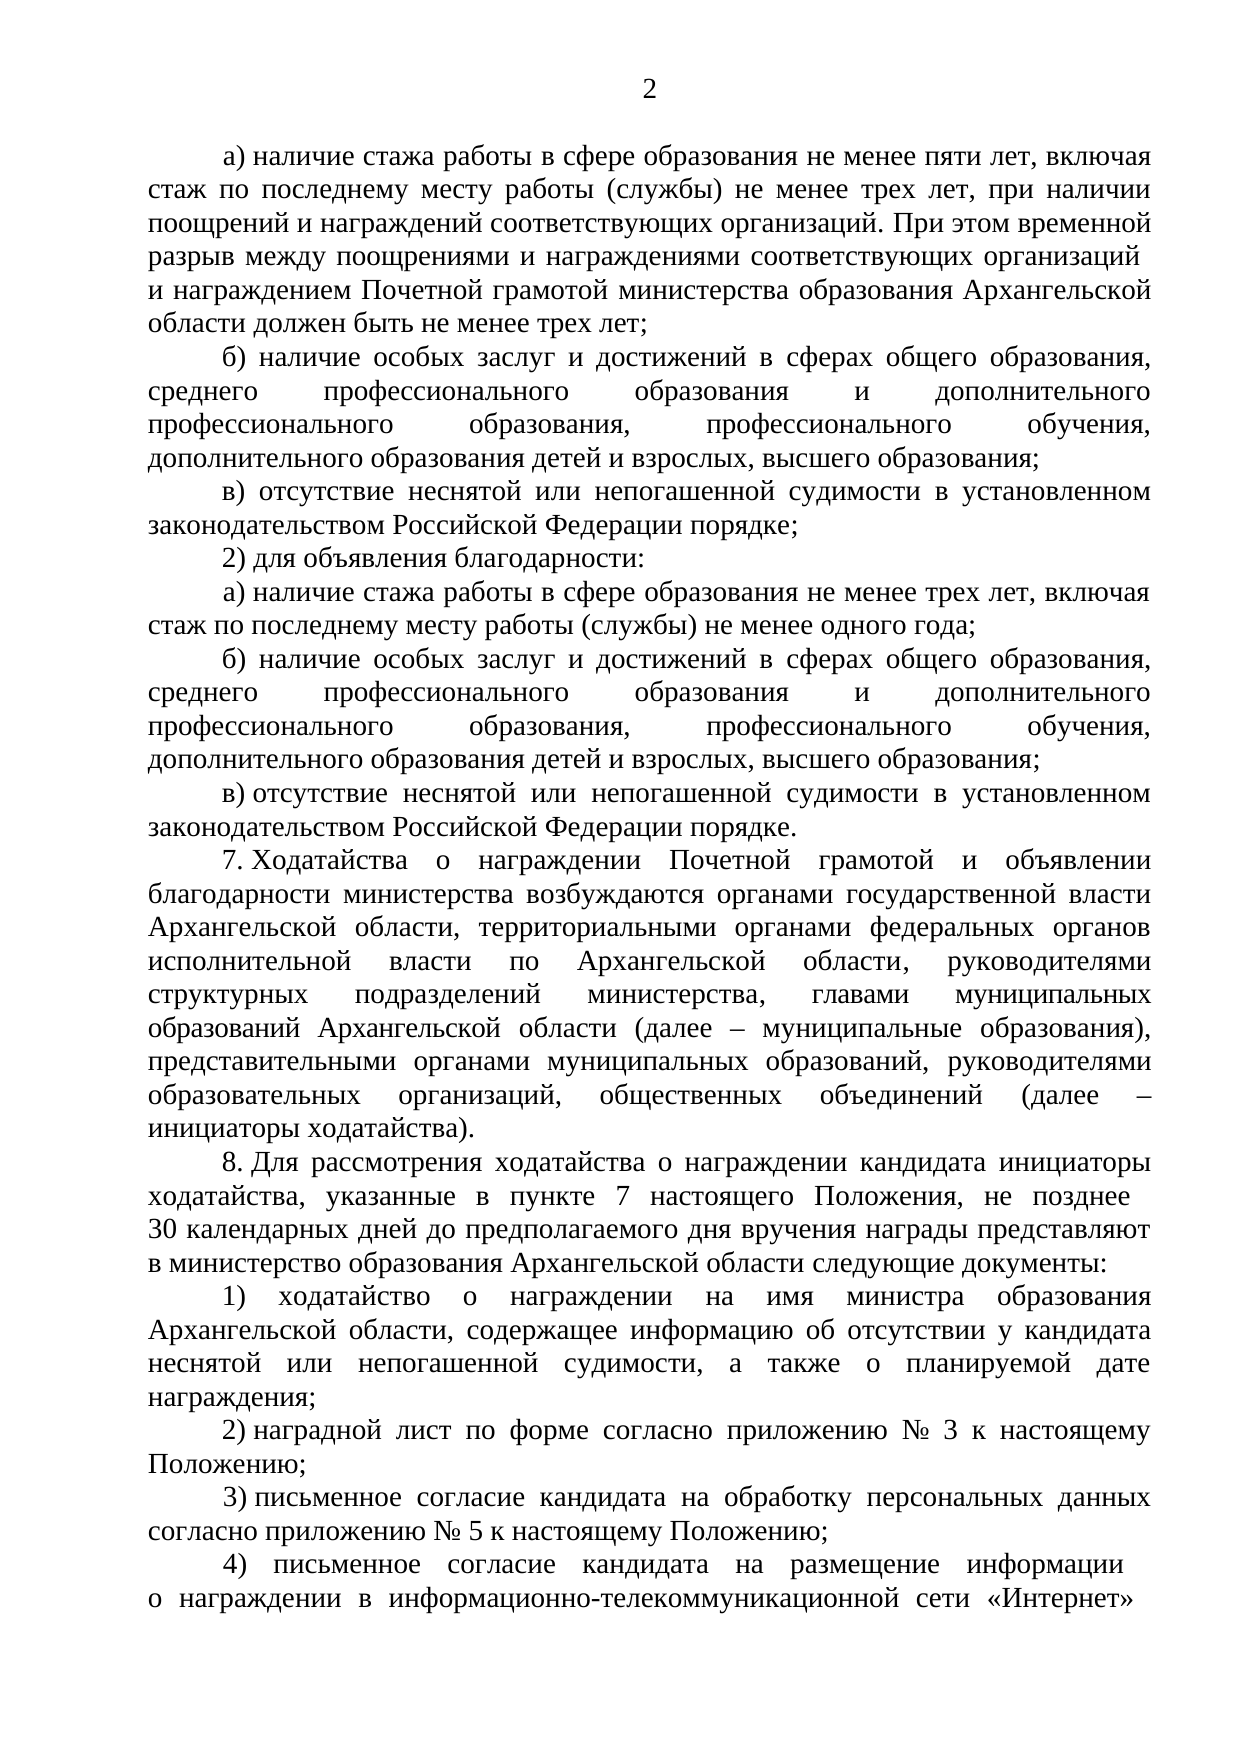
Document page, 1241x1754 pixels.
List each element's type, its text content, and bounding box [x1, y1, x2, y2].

text а) наличие стажа работы в сфере образования не менее пяти лет, включая стаж по последнему месту работы (службы) не менее трех лет, при наличии поощрений и награждений соответствующих организаций. При этом временной разрыв между поощрениями и награждениями соответствующих организаций и награждением Почетной грамотой министерства образования Архангельской области должен быть не менее трех лет; [148, 138, 1152, 339]
text б) наличие особых заслуг и достижений в сферах общего образования, среднего профессионального образования и дополнительного профессионального образования, профессионального обучения, дополнительного образования детей и взрослых, высшего образования; [148, 641, 1152, 775]
text б) наличие особых заслуг и достижений в сферах общего образования, среднего профессионального образования и дополнительного профессионального образования, профессионального обучения, дополнительного образования детей и взрослых, высшего образования; [148, 339, 1152, 473]
text 3) письменное согласие кандидата на обработку персональных данных согласно приложению № 5 к настоящему Положению; [148, 1479, 1152, 1547]
text 2) для объявления благодарности: [148, 540, 1152, 574]
text 2) наградной лист по форме согласно приложению № 3 к настоящему Положению; [148, 1412, 1152, 1479]
text 1) ходатайство о награждении на имя министра образования Архангельской области, содержащее информацию об отсутствии у кандидата неснятой или непогашенной судимости, а также о планируемой дате награждения; [148, 1278, 1152, 1412]
text а) наличие стажа работы в сфере образования не менее трех лет, включая стаж по последнему месту работы (службы) не менее одного года; [148, 574, 1152, 641]
text в) отсутствие неснятой или непогашенной судимости в установленном законодательством Российской Федерации порядке; [148, 473, 1152, 540]
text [148, 1547, 1152, 1614]
text в) отсутствие неснятой или непогашенной судимости в установленном законодательством Российской Федерации порядке. [148, 775, 1152, 842]
text 8. Для рассмотрения ходатайства о награждении кандидата инициаторы ходатайства, указанные в пункте 7 настоящего Положения, не позднее 30 календарных дней до предполагаемого дня вручения награды представляют в министерство образования Архангельской области следующие документы: [148, 1144, 1152, 1278]
text 7. Ходатайства о награждении Почетной грамотой и объявлении благодарности министерства возбуждаются органами государственной власти Архангельской области, территориальными органами федеральных органов исполнительной власти по Архангельской области, руководителями структурных подразделений министерства, главами муниципальных образований Архангельской области (далее – муниципальные образования), представительными органами муниципальных образований, руководителями образовательных организаций, общественных объединений (далее – инициаторы ходатайства). [148, 842, 1152, 1144]
